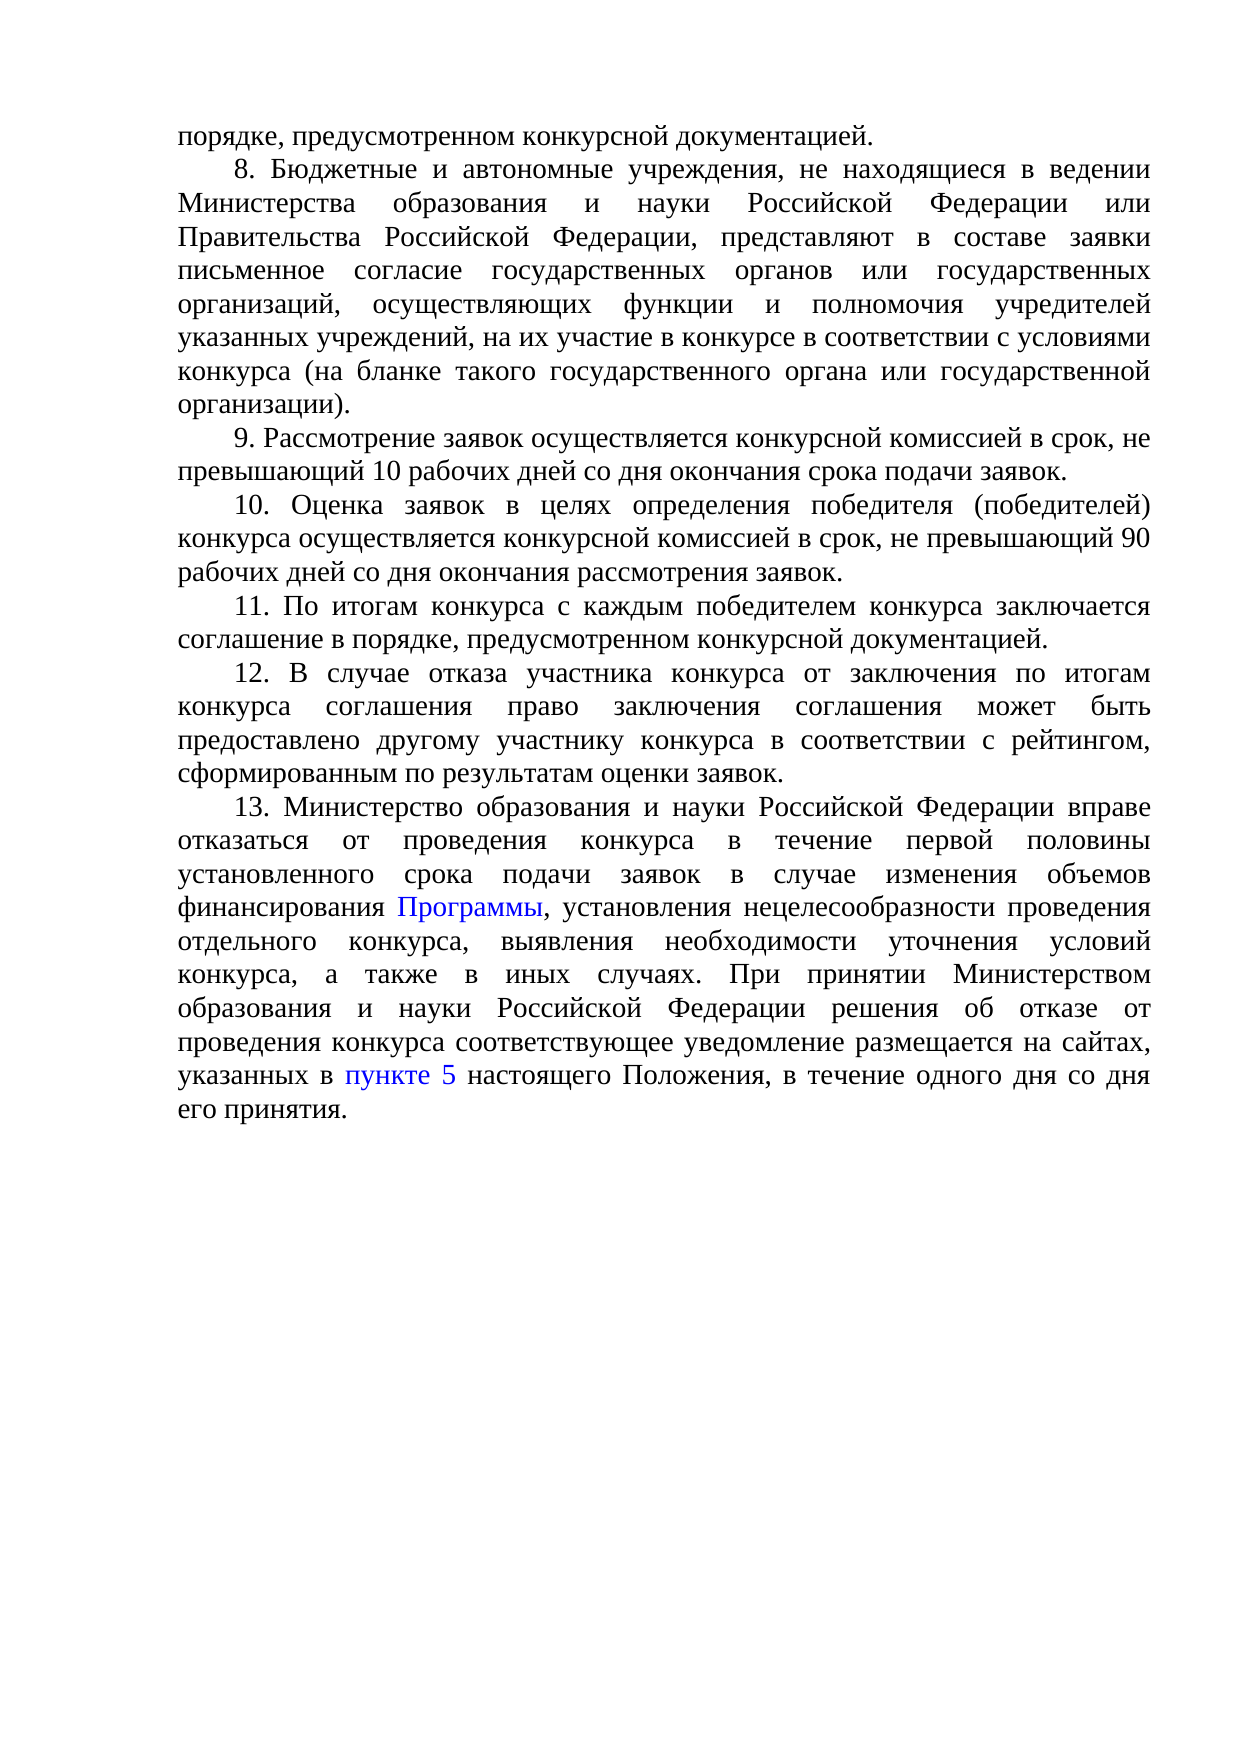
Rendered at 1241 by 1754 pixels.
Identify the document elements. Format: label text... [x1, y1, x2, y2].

text 13. Министерство образования и науки Российской Федерации вправе отказаться от проведения конкурса в течение первой половины установленного срока подачи заявок в случае изменения объемов финансирования Программы, установления нецелесообразности проведения отдельного конкурса, выявления необходимости уточнения условий конкурса, а также в иных случаях. При принятии Министерством образования и науки Российской Федерации решения об отказе от проведения конкурса соответствующее уведомление размещается на сайтах, указанных в пункте 5 настоящего Положения, в течение одного дня со дня его принятия. [177, 789, 1152, 1124]
text 8. Бюджетные и автономные учреждения, не находящиеся в ведении Министерства образования и науки Российской Федерации или Правительства Российской Федерации, представляют в составе заявки письменное согласие государственных органов или государственных организаций, осуществляющих функции и полномочия учредителей указанных учреждений, на их участие в конкурсе в соответствии с условиями конкурса (на бланке такого государственного органа или государственной организации). [177, 152, 1152, 420]
text 10. Оценка заявок в целях определения победителя (победителей) конкурса осуществляется конкурсной комиссией в срок, не превышающий 90 рабочих дней со дня окончания рассмотрения заявок. [177, 487, 1152, 588]
text 12. В случае отказа участника конкурса от заключения по итогам конкурса соглашения право заключения соглашения может быть предоставлено другому участнику конкурса в соответствии с рейтингом, сформированным по результатам оценки заявок. [177, 655, 1152, 789]
text 9. Рассмотрение заявок осуществляется конкурсной комиссией в срок, не превышающий 10 рабочих дней со дня окончания срока подачи заявок. [177, 420, 1152, 487]
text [177, 118, 1152, 152]
text 11. По итогам конкурса с каждым победителем конкурса заключается соглашение в порядке, предусмотренном конкурсной документацией. [177, 588, 1152, 655]
